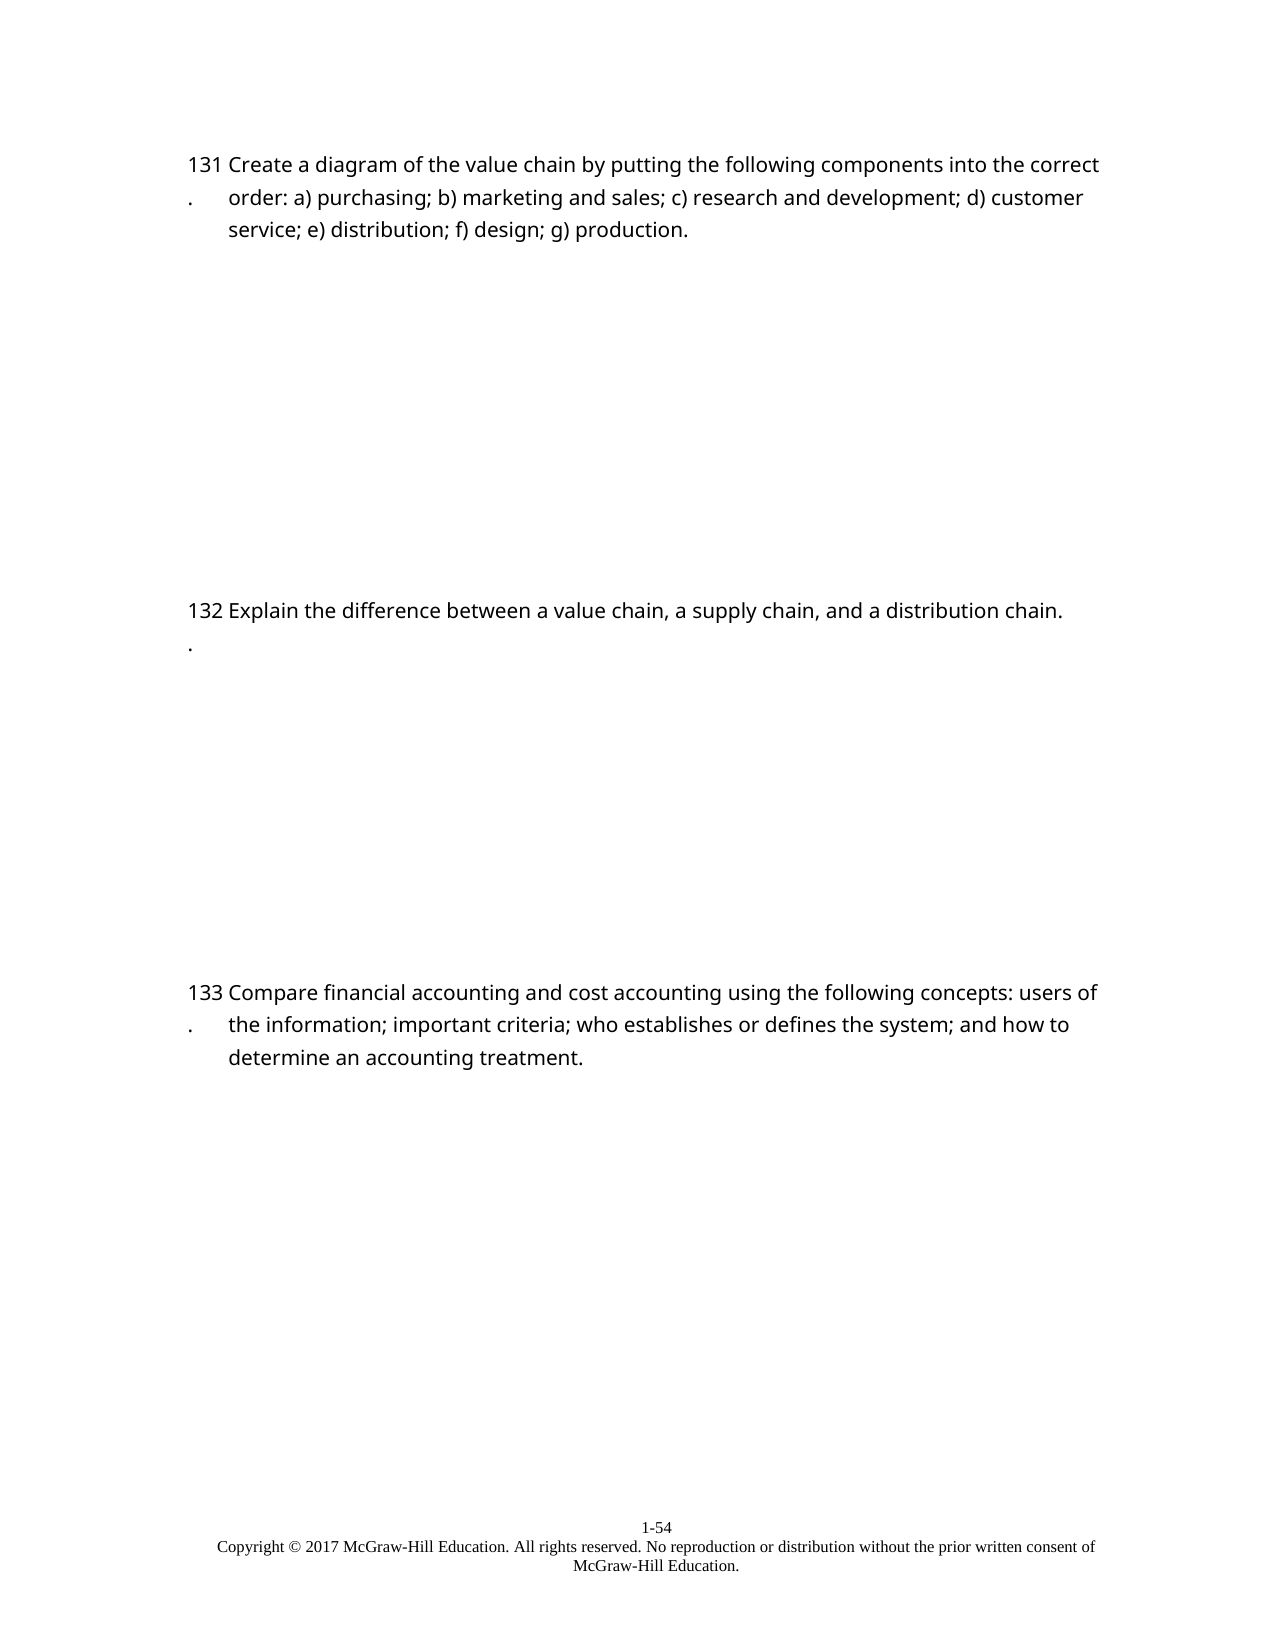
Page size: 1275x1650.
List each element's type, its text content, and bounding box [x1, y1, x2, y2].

table_header Create a diagram of the value chain by putting the following components into the correct order: a) purchasing; b) marketing and sales; c) research and development; d) customer service; e) distribution; f) design; g) production. [228, 150, 1125, 567]
table_header 131. [188, 150, 228, 567]
table_header 132. [188, 596, 228, 948]
table_header Compare financial accounting and cost accounting using the following concepts: users of the information; important criteria; who establishes or defines the system; and how to determine an accounting treatment. [228, 978, 1125, 1395]
table_header Explain the difference between a value chain, a supply chain, and a distribution chain. [228, 596, 1125, 948]
table_header 133. [188, 978, 228, 1395]
